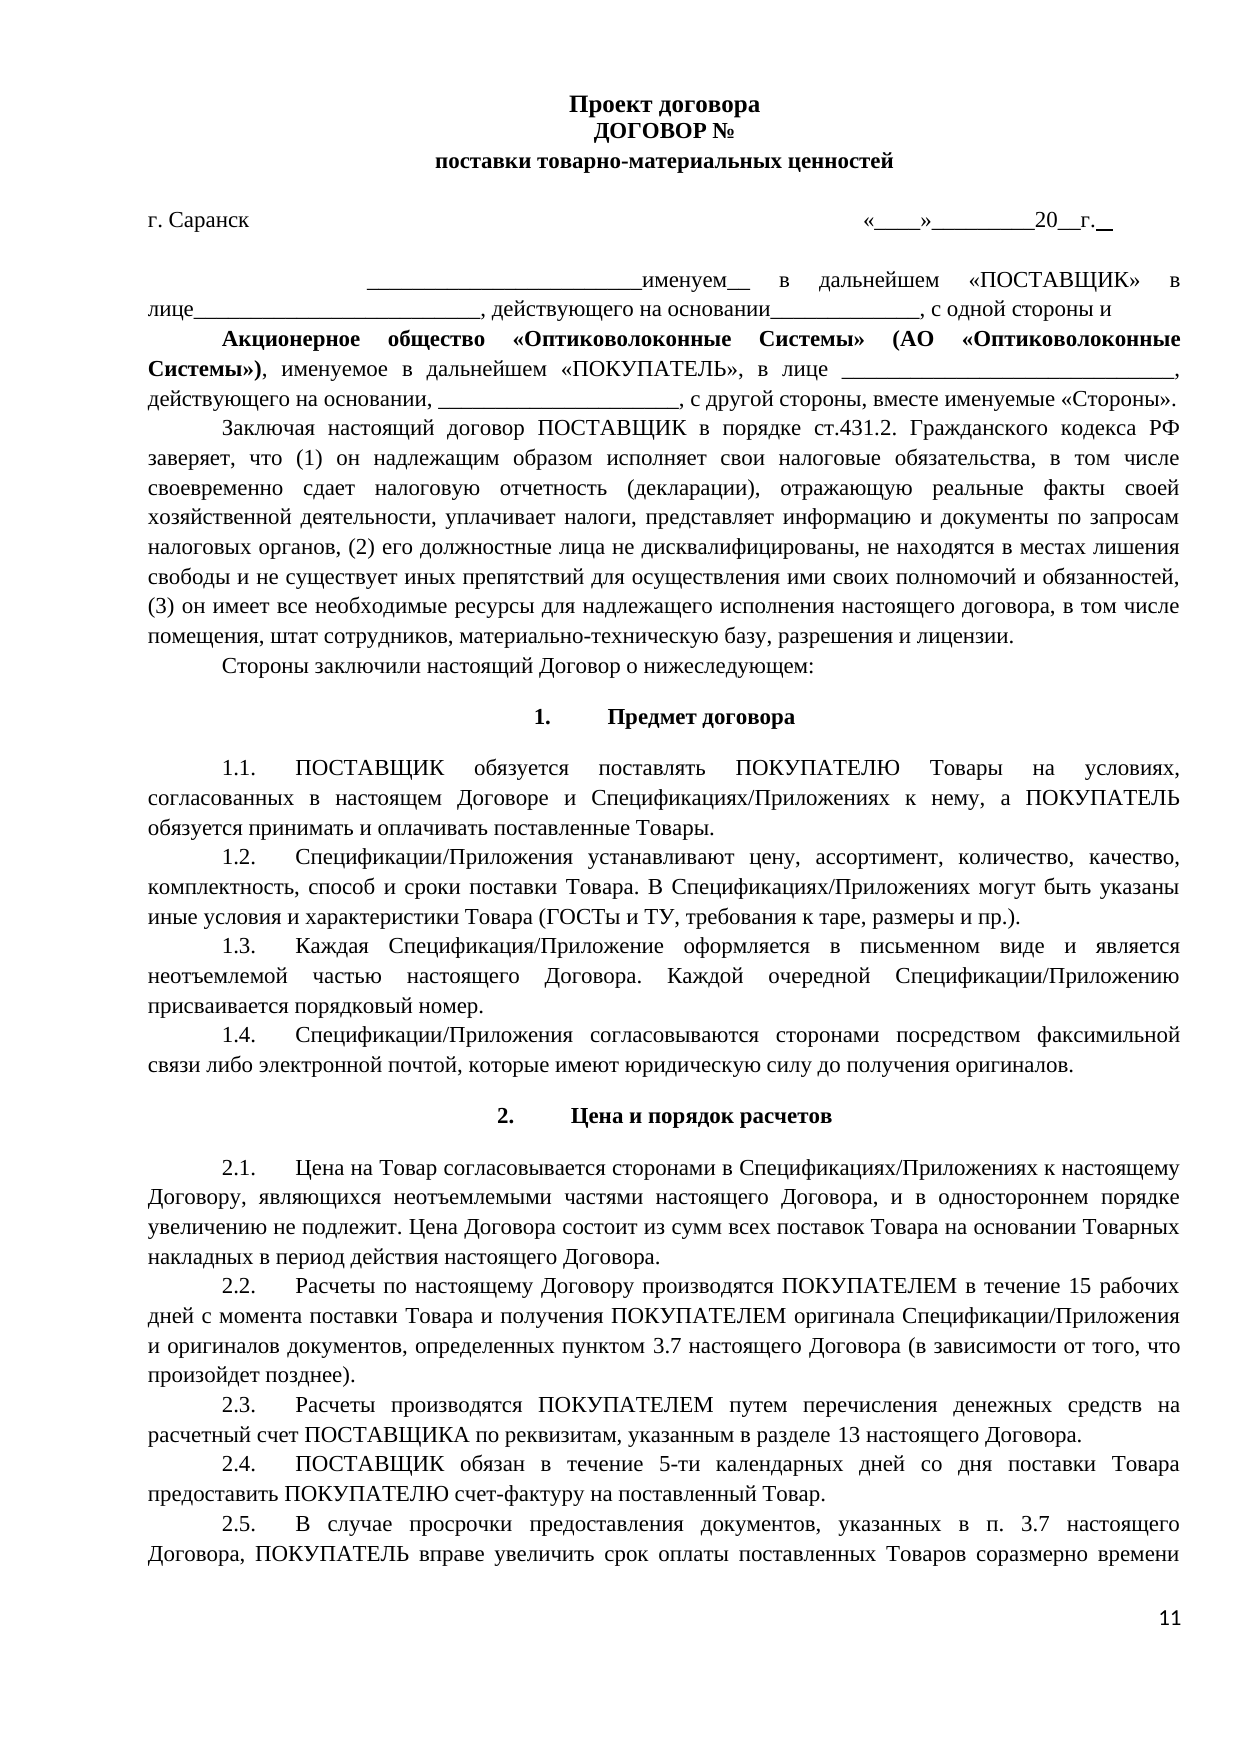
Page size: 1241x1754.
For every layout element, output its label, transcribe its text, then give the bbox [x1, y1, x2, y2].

text поставки товарно-материальных ценностей [148, 147, 1181, 173]
list ПОСТАВЩИК обязан в течение 5-ти календарных дней со дня поставки Товара предоставить ПОКУПАТЕЛЮ счет-фактуру на поставленный Товар. [148, 1451, 1181, 1507]
list Расчеты по настоящему Договору производятся ПОКУПАТЕЛЕМ в течение 15 рабочих дней с момента поставки Товара и получения ПОКУПАТЕЛЕМ оригинала Спецификации/Приложения и оригиналов документов, определенных пунктом 3.7 настоящего Договора (в зависимости от того, что произойдет позднее). [148, 1272, 1181, 1388]
text Стороны заключили настоящий Договор о нижеследующем: [148, 652, 1181, 678]
list Расчеты производятся ПОКУПАТЕЛЕМ путем перечисления денежных средств на расчетный счет ПОСТАВЩИКА по реквизитам, указанным в разделе 13 настоящего Договора. [148, 1391, 1181, 1447]
list Предмет договора [148, 703, 1181, 729]
text Заключая настоящий договор ПОСТАВЩИК в порядке ст.431.2. Гражданского кодекса РФ заверяет, что (1) он надлежащим образом исполняет свои налоговые обязательства, в том числе своевременно сдает налоговую отчетность (декларации), отражающую реальные факты своей хозяйственной деятельности, уплачивает налоги, представляет информацию и документы по запросам налоговых органов, (2) его должностные лица не дисквалифицированы, не находятся в местах лишения свободы и не существует иных препятствий для осуществления ими своих полномочий и обязанностей, (3) он имеет все необходимые ресурсы для надлежащего исполнения настоящего договора, в том числе помещения, штат сотрудников, материально-техническую базу, разрешения и лицензии. [148, 414, 1181, 648]
list ПОСТАВЩИК обязуется поставлять ПОКУПАТЕЛЮ Товары на условиях, согласованных в настоящем Договоре и Спецификациях/Приложениях к нему, а ПОКУПАТЕЛЬ обязуется принимать и оплачивать поставленные Товары. [148, 754, 1181, 840]
text ________________________именуем__ в дальнейшем «ПОСТАВЩИК» в лице_________________________, действующего на основании_____________, с одной стороны и [148, 266, 1181, 322]
text ДОГОВОР № [148, 117, 1181, 144]
list Цена и порядок расчетов [148, 1102, 1181, 1129]
subtitle Проект договора [148, 89, 1181, 117]
list Спецификации/Приложения устанавливают цену, ассортимент, количество, качество, комплектность, способ и сроки поставки Товара. В Спецификациях/Приложениях могут быть указаны иные условия и характеристики Товара (ГОСТы и ТУ, требования к таре, размеры и пр.). [148, 843, 1181, 929]
list Спецификации/Приложения согласовываются сторонами посредством факсимильной связи либо электронной почтой, которые имеют юридическую силу до получения оригиналов. [148, 1021, 1181, 1077]
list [148, 1510, 1181, 1566]
text г. Саранск «____»_________20__г. [148, 206, 1181, 233]
list Каждая Спецификация/Приложение оформляется в письменном виде и является неотъемлемой частью настоящего Договора. Каждой очередной Спецификации/Приложению присваивается порядковый номер. [148, 932, 1181, 1018]
list Цена на Товар согласовывается сторонами в Спецификациях/Приложениях к настоящему Договору, являющихся неотъемлемыми частями настоящего Договора, и в одностороннем порядке увеличению не подлежит. Цена Договора состоит из сумм всех поставок Товара на основании Товарных накладных в период действия настоящего Договора. [148, 1154, 1181, 1269]
text Акционерное общество «Оптиковолоконные Системы» (АО «Оптиковолоконные Системы»), именуемое в дальнейшем «ПОКУПАТЕЛЬ», в лице _____________________________, действующего на основании, _____________________, с другой стороны, вместе именуемые «Стороны». [148, 325, 1181, 411]
